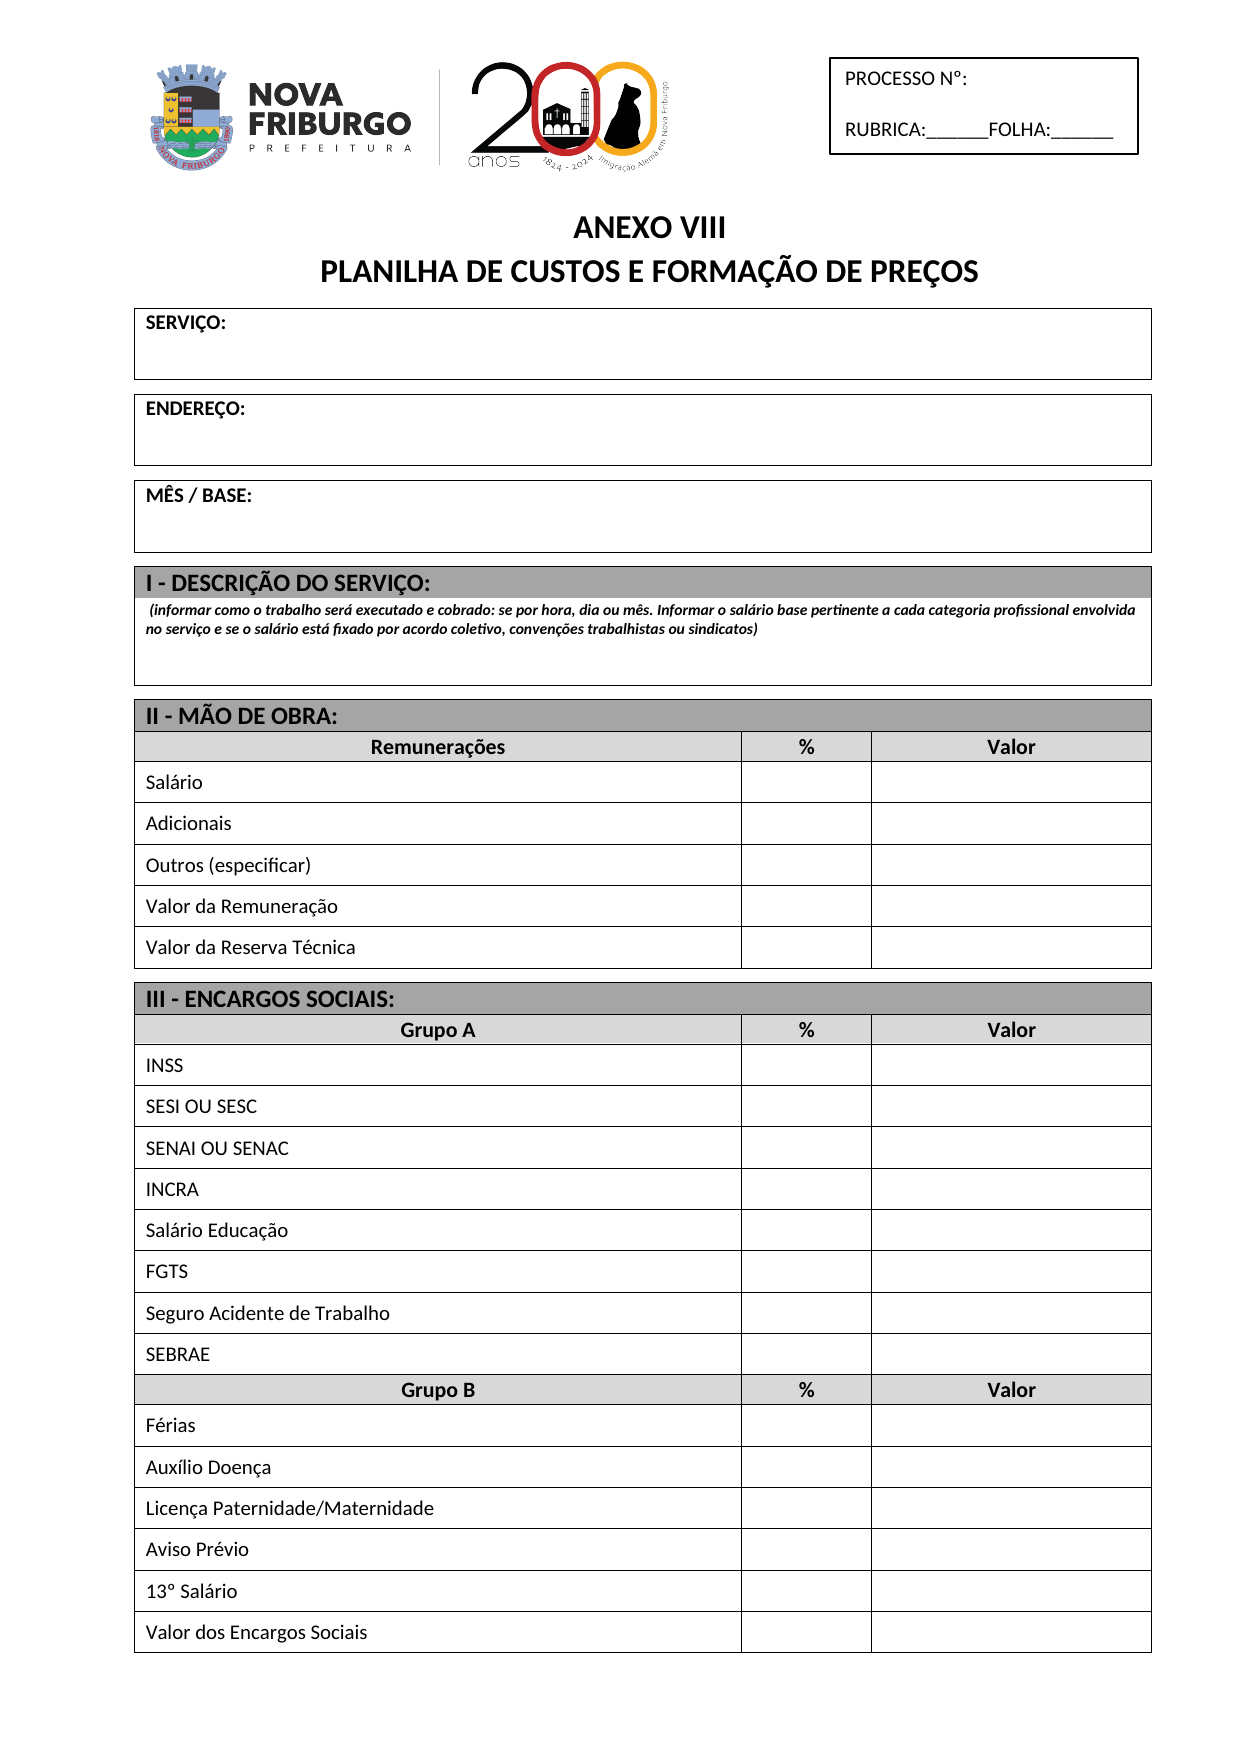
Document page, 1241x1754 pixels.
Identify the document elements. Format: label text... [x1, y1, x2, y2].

table_cell [872, 1251, 1151, 1292]
table_cell Grupo A [135, 1015, 741, 1043]
table_cell [872, 1086, 1151, 1126]
table_cell [742, 1086, 871, 1126]
table_cell Aviso Prévio [135, 1529, 741, 1569]
table_cell Valor dos Encargos Sociais [135, 1612, 741, 1652]
table_cell [872, 1210, 1151, 1250]
table_cell Férias [135, 1405, 741, 1446]
table_header MÊS / BASE: [135, 481, 1151, 508]
table_cell Valor da Reserva Técnica [135, 927, 741, 967]
table_cell [872, 1571, 1151, 1611]
table_cell [742, 927, 871, 967]
table_cell [742, 1251, 871, 1292]
table_cell [872, 845, 1151, 885]
table_cell Seguro Acidente de Trabalho [135, 1293, 741, 1333]
table_cell [872, 886, 1151, 926]
table_cell % [742, 1375, 871, 1404]
table_cell [872, 1169, 1151, 1209]
table_cell SEBRAE [135, 1334, 741, 1374]
table_cell [872, 1488, 1151, 1528]
table_cell % [742, 1015, 871, 1043]
picture [123, 29, 701, 200]
table_cell [135, 641, 1151, 685]
table_cell [872, 1293, 1151, 1333]
table_cell [872, 1405, 1151, 1446]
table_cell [872, 1127, 1151, 1168]
table_cell SENAI OU SENAC [135, 1127, 741, 1168]
table_cell [872, 1447, 1151, 1487]
table_cell [742, 1045, 871, 1085]
table_cell Remunerações [135, 732, 741, 761]
table_cell [742, 1488, 871, 1528]
table_header I - DESCRIÇÃO DO SERVIÇO: [135, 567, 1151, 598]
table_header II - MÃO DE OBRA: [135, 700, 1151, 731]
table_cell SESI OU SESC [135, 1086, 741, 1126]
table_cell [135, 336, 1151, 379]
list PLANILHA DE CUSTOS E FORMAÇÃO DE PREÇOS [177, 250, 1122, 291]
table_cell [742, 845, 871, 885]
table_cell [742, 1612, 871, 1652]
table_cell Valor da Remuneração [135, 886, 741, 926]
table_cell [742, 1127, 871, 1168]
table_cell [872, 1612, 1151, 1652]
table_cell Salário [135, 762, 741, 802]
table_cell FGTS [135, 1251, 741, 1292]
table_cell [872, 803, 1151, 843]
table_cell % [742, 732, 871, 761]
table_cell [742, 1169, 871, 1209]
table_cell [135, 422, 1151, 465]
table_cell [135, 508, 1151, 552]
table_cell Grupo B [135, 1375, 741, 1404]
table_cell [742, 1405, 871, 1446]
table_cell [872, 927, 1151, 967]
table_cell [872, 1045, 1151, 1085]
table_cell INCRA [135, 1169, 741, 1209]
table_cell [872, 762, 1151, 802]
table_cell [742, 886, 871, 926]
table_cell [872, 1529, 1151, 1569]
table_cell Valor [872, 1375, 1151, 1404]
table_cell 13º Salário [135, 1571, 741, 1611]
table_cell [742, 803, 871, 843]
table_cell [872, 1334, 1151, 1374]
table_cell Valor [872, 1015, 1151, 1043]
table_cell Outros (especificar) [135, 845, 741, 885]
table_cell Valor [872, 732, 1151, 761]
table_cell Adicionais [135, 803, 741, 843]
table_cell Auxílio Doença [135, 1447, 741, 1487]
table_cell [742, 1529, 871, 1569]
table_cell [742, 1293, 871, 1333]
table_cell [742, 1571, 871, 1611]
table_cell [742, 1210, 871, 1250]
table_header SERVIÇO: [135, 309, 1151, 336]
table_cell INSS [135, 1045, 741, 1085]
table_header ENDEREÇO: [135, 395, 1151, 422]
table_cell [742, 762, 871, 802]
table_header III - ENCARGOS SOCIAIS: [135, 983, 1151, 1014]
table_cell [742, 1447, 871, 1487]
table_cell Licença Paternidade/Maternidade [135, 1488, 741, 1528]
table_cell Salário Educação [135, 1210, 741, 1250]
table_cell (informar como o trabalho será executado e cobrado: se por hora, dia ou mês. Informar o salário base pertinente a cada categoria profissional envolvida no serviço e se o salário está fixado por acordo coletivo, convenções trabalhistas ou sindicatos) [135, 598, 1151, 641]
list ANEXO VIII [177, 206, 1122, 247]
table_cell [742, 1334, 871, 1374]
